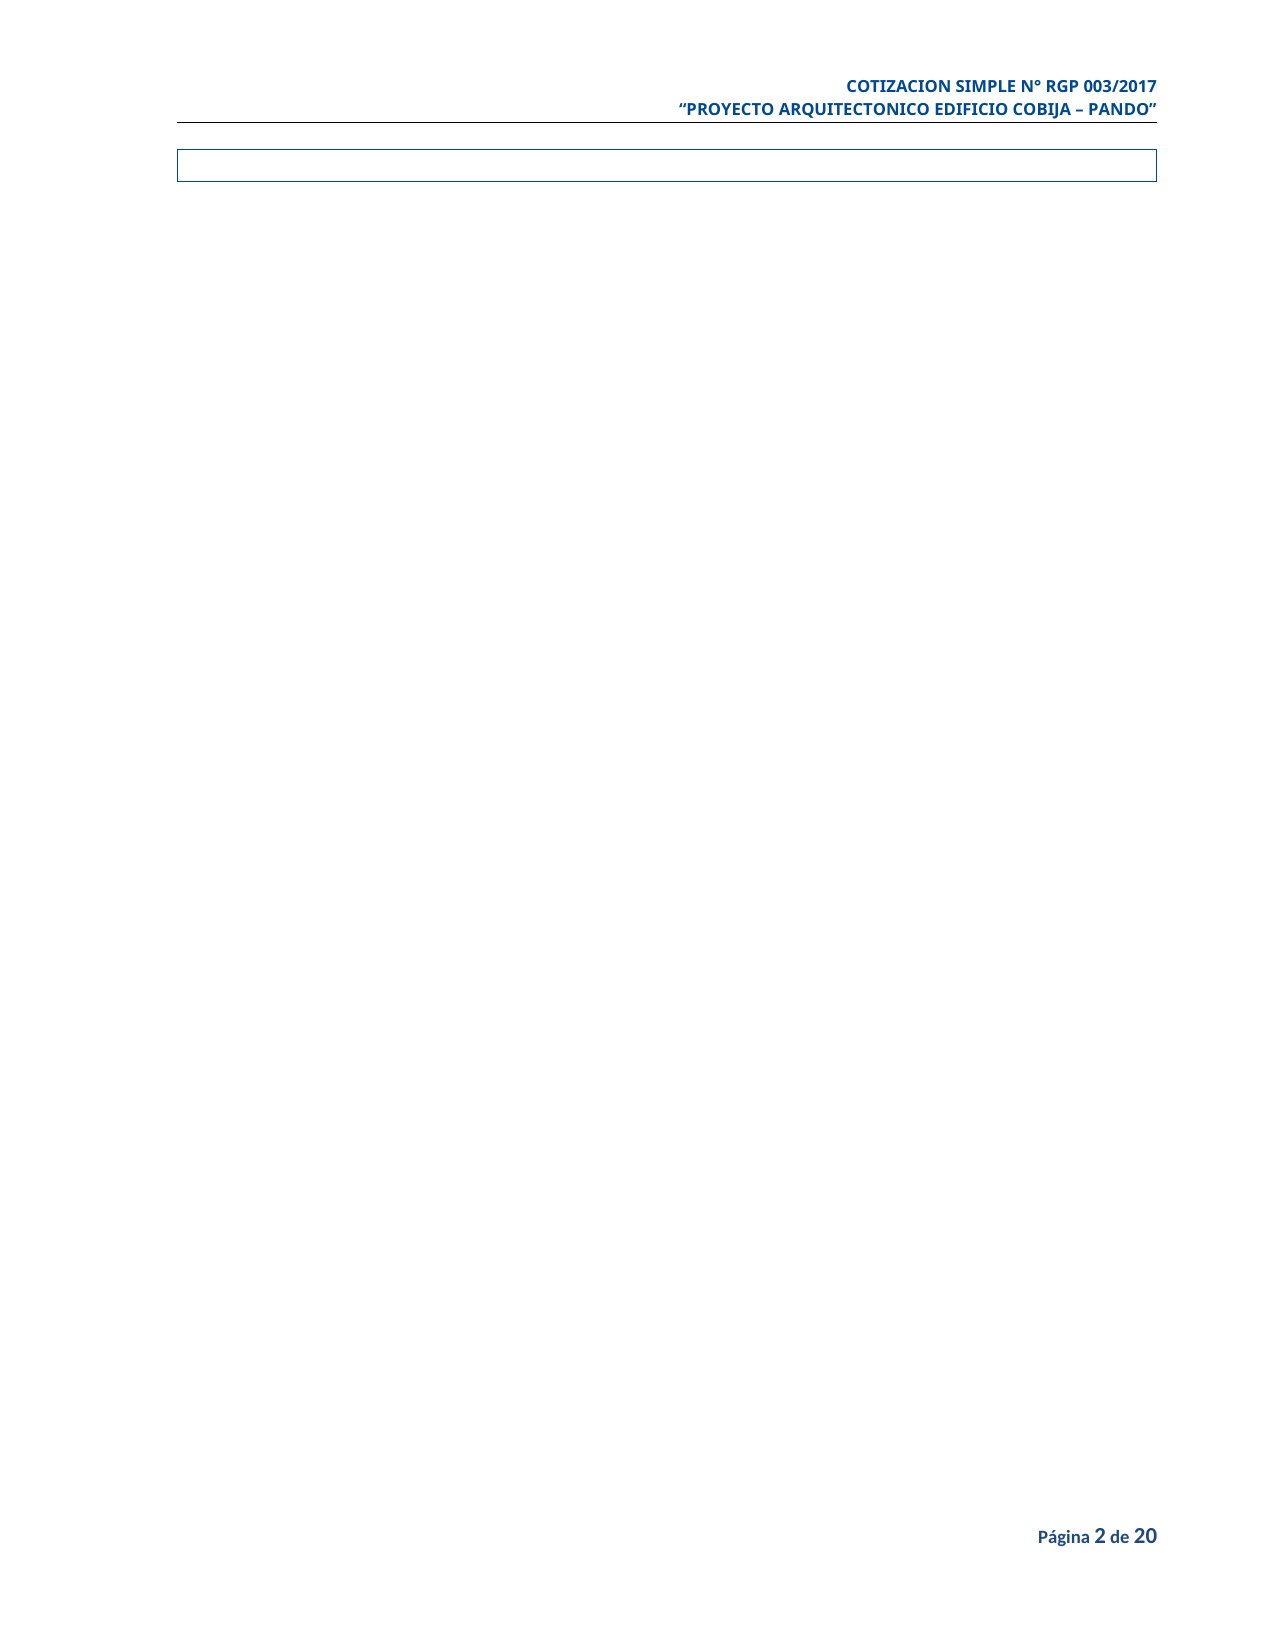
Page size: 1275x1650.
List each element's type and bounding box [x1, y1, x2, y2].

table_header [178, 150, 1156, 181]
